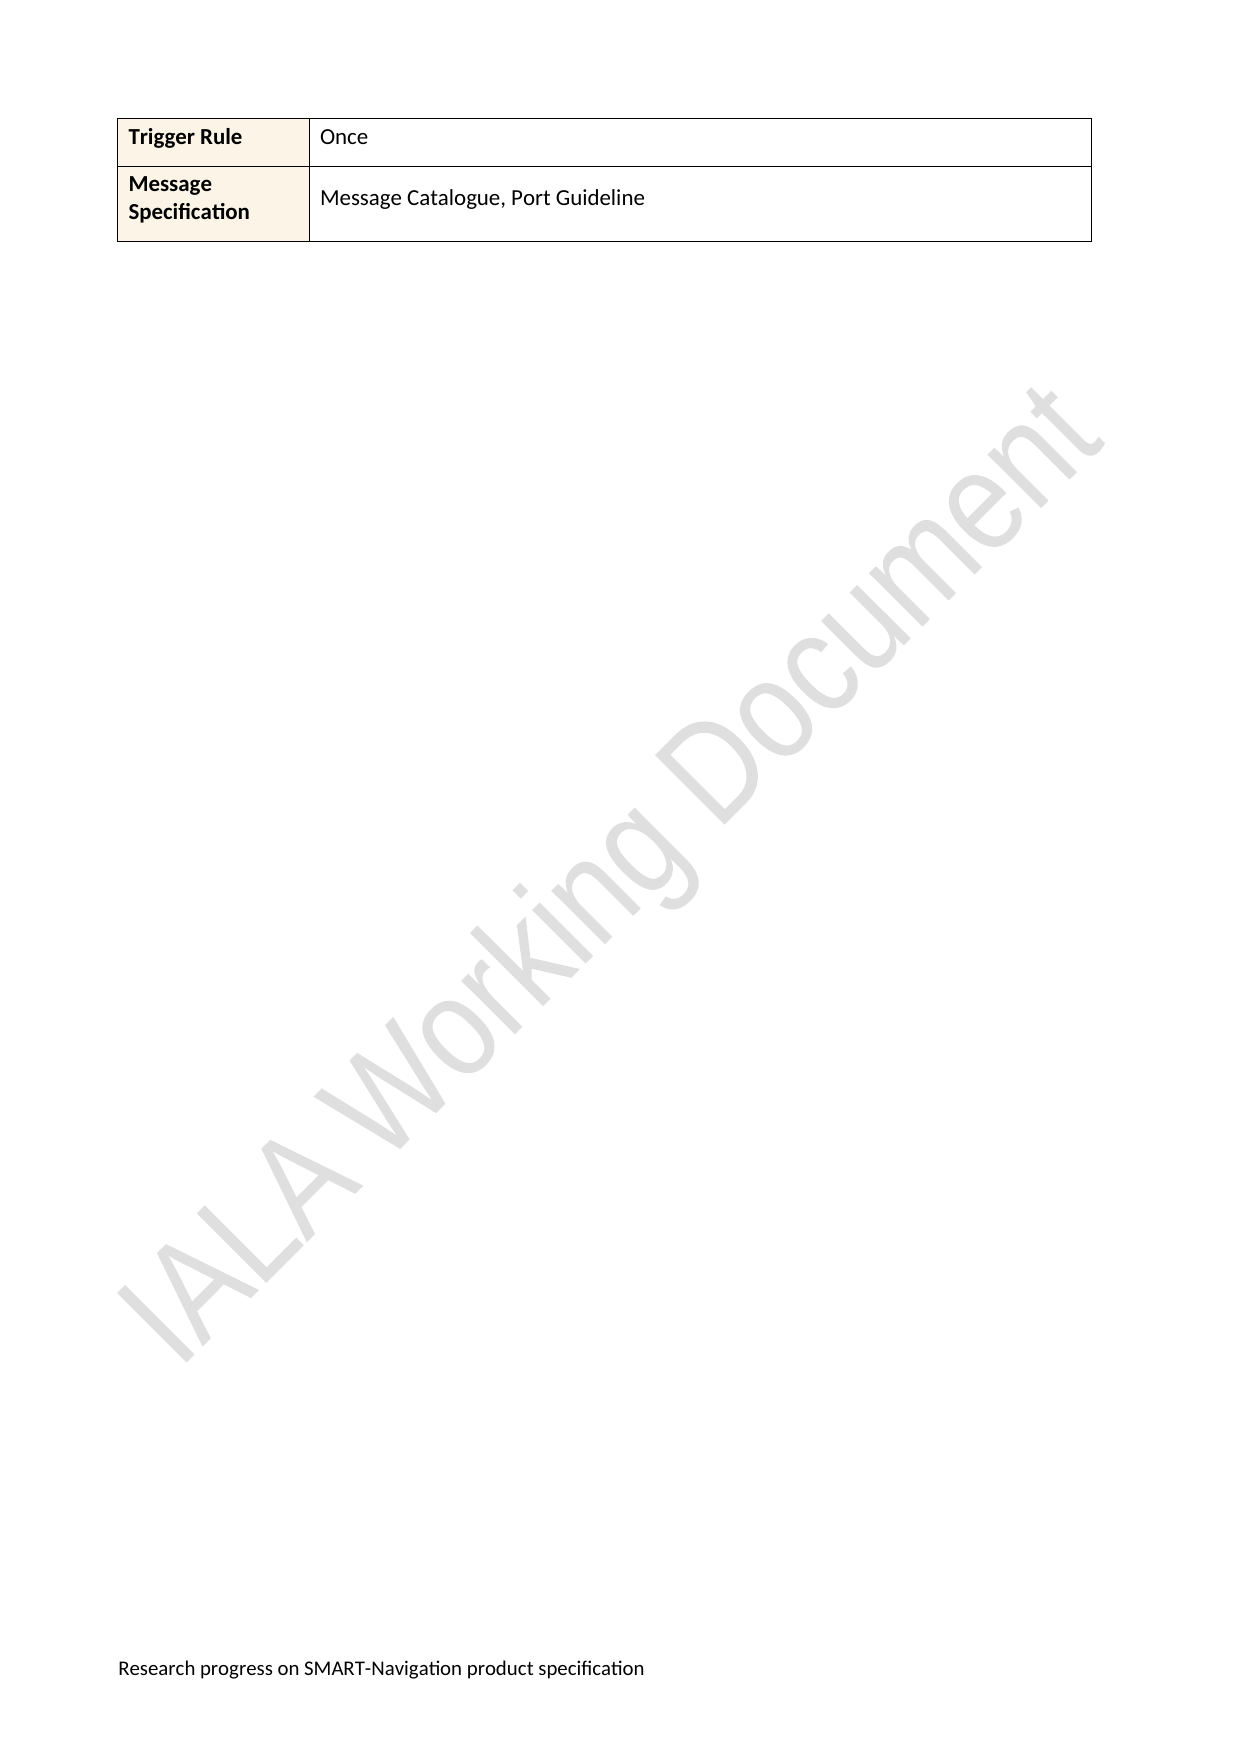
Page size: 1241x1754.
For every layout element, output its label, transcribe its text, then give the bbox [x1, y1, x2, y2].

table_cell Trigger Rule [118, 119, 309, 166]
table_cell Message Specification [118, 167, 309, 241]
table_cell Message Catalogue, Port Guideline [310, 167, 1091, 241]
table_cell Once [310, 119, 1091, 166]
